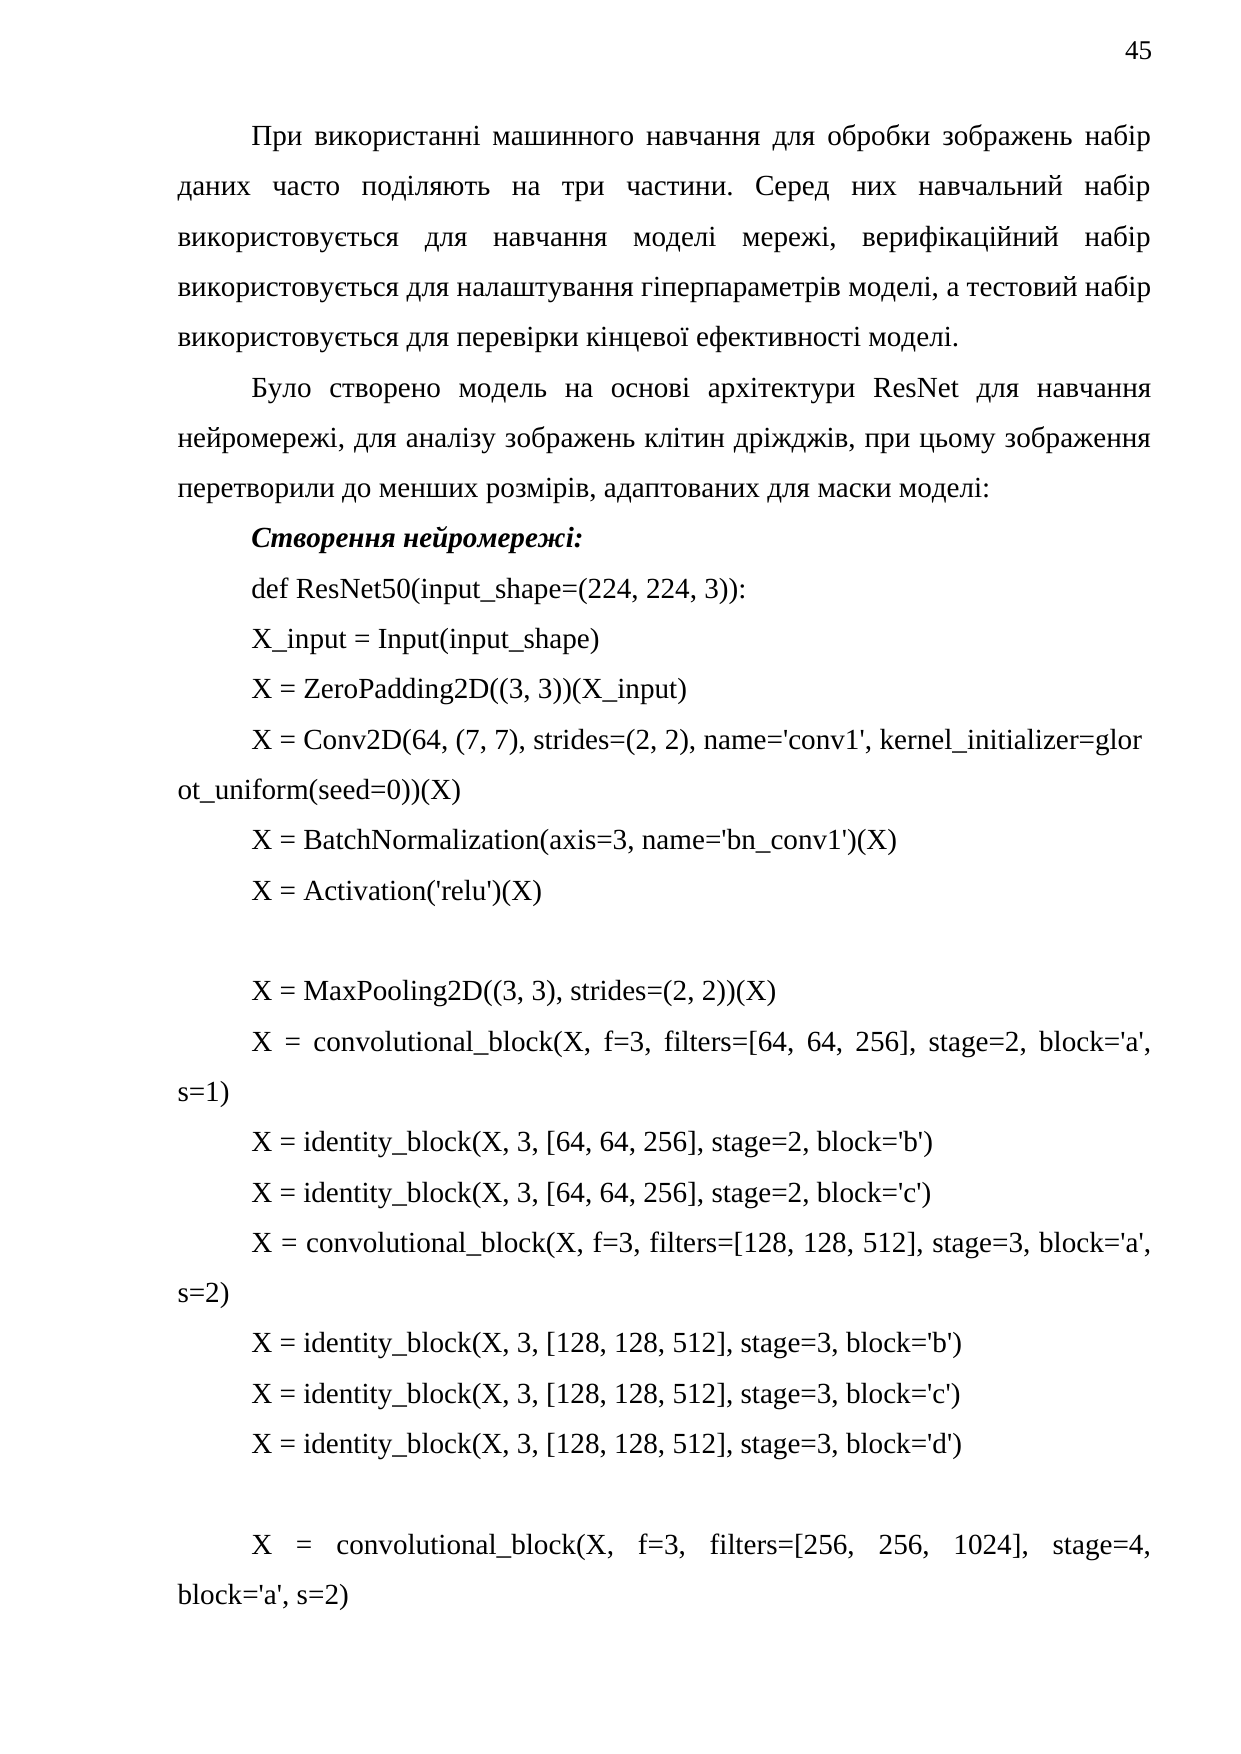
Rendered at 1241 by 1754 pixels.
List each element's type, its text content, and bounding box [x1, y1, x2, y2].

text При використанні машинного навчання для обробки зображень набір даних часто поділяють на три частини. Серед них навчальний набір використовується для навчання моделі мережі, верифікаційний набір використовується для налаштування гіперпараметрів моделі, а тестовий набір використовується для перевірки кінцевої ефективності моделі. [177, 118, 1152, 353]
text X_input = Input(input_shape) [177, 621, 1152, 655]
text X = identity_block(X, 3, [64, 64, 256], stage=2, block='c') [177, 1175, 1152, 1208]
text X = BatchNormalization(axis=3, name='bn_conv1')(X) [177, 822, 1152, 856]
text Створення нейромережі: [177, 521, 1152, 554]
text X = identity_block(X, 3, [64, 64, 256], stage=2, block='b') [177, 1124, 1152, 1158]
text X = identity_block(X, 3, [128, 128, 512], stage=3, block='d') [177, 1426, 1152, 1460]
text X = convolutional_block(X, f=3, filters=[256, 256, 1024], stage=4, block='a', s=2) [177, 1527, 1152, 1611]
text X = Activation('relu')(X) [177, 873, 1152, 906]
text X = convolutional_block(X, f=3, filters=[64, 64, 256], stage=2, block='a', s=1) [177, 1024, 1152, 1108]
text X = MaxPooling2D((3, 3), strides=(2, 2))(X) [177, 973, 1152, 1007]
text Було створено модель на основі архітектури ResNet для навчання нейромережі, для аналізу зображень клітин дріжджів, при цьому зображення перетворили до менших розмірів, адаптованих для маски моделі: [177, 370, 1152, 504]
text X = identity_block(X, 3, [128, 128, 512], stage=3, block='c') [177, 1376, 1152, 1409]
text X = convolutional_block(X, f=3, filters=[128, 128, 512], stage=3, block='a', s=2) [177, 1225, 1152, 1309]
text X = ZeroPadding2D((3, 3))(X_input) [177, 672, 1152, 705]
text def ResNet50(input_shape=(224, 224, 3)): [177, 571, 1152, 604]
text X = identity_block(X, 3, [128, 128, 512], stage=3, block='b') [177, 1326, 1152, 1359]
text X = Conv2D(64, (7, 7), strides=(2, 2), name='conv1', kernel_initializer=glorot_uniform(seed=0))(X) [177, 722, 1152, 806]
